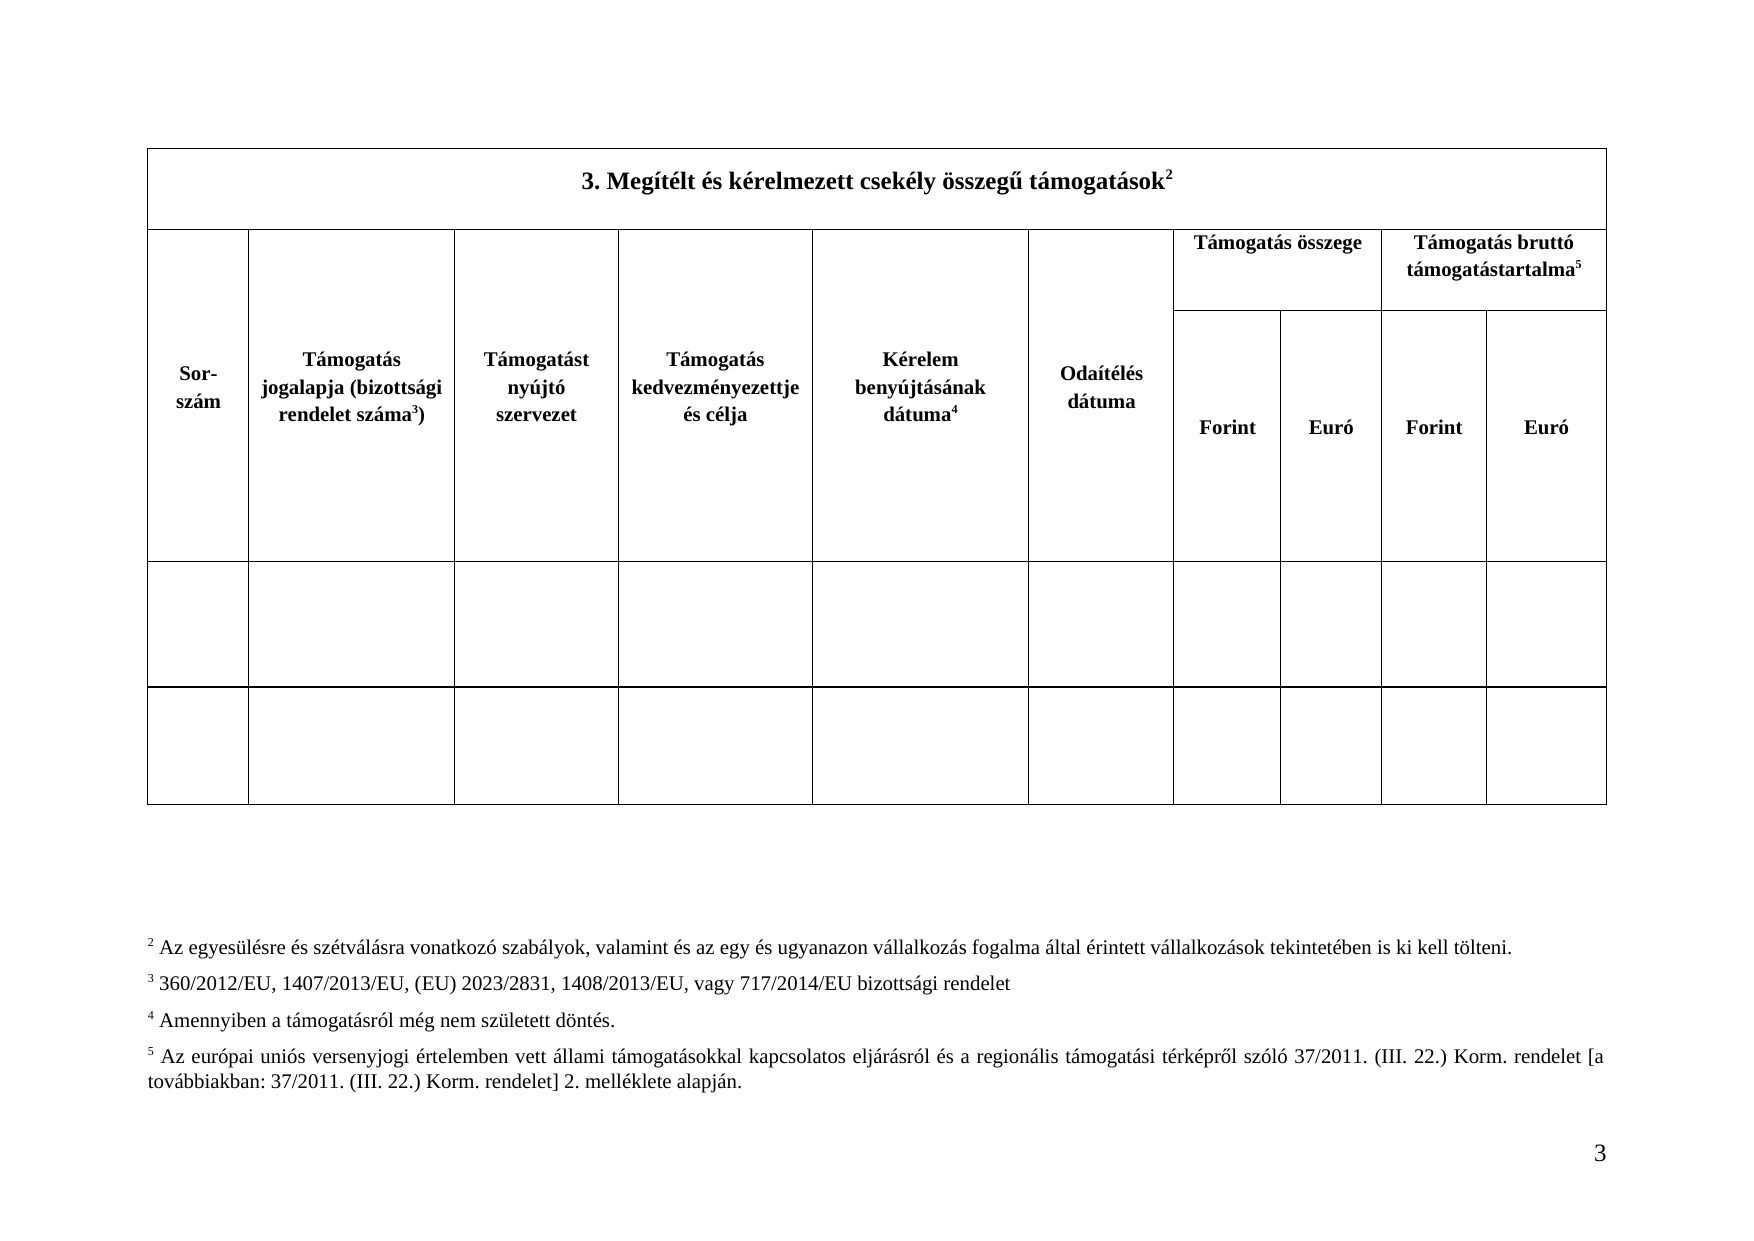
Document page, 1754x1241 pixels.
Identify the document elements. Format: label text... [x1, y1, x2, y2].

table_cell [1487, 688, 1606, 804]
table_cell [249, 562, 454, 686]
table_cell [1281, 562, 1381, 686]
table_cell [619, 562, 812, 686]
table_cell [1029, 688, 1173, 804]
table_cell [1487, 562, 1606, 686]
table_cell [1382, 562, 1486, 686]
table_cell [1174, 562, 1280, 686]
table_cell Forint [1382, 311, 1486, 561]
table_cell [1174, 688, 1280, 804]
table_cell [455, 562, 618, 686]
table_cell Támogatás jogalapja (bizottsági rendelet száma) [249, 230, 454, 561]
table_cell Kérelem benyújtásának dátuma [813, 230, 1028, 561]
table_cell [249, 688, 454, 804]
table_cell Sor-szám [148, 230, 248, 561]
table_header 3. Megítélt és kérelmezett csekély összegű támogatások [148, 149, 1606, 228]
table_cell [619, 688, 812, 804]
table_cell [455, 688, 618, 804]
table_cell Forint [1174, 311, 1280, 561]
table_cell [1281, 688, 1381, 804]
table_cell Támogatást nyújtó szervezet [455, 230, 618, 561]
table_cell Támogatás bruttó támogatástartalma [1382, 230, 1606, 309]
table_cell [1029, 562, 1173, 686]
table_cell Támogatás kedvezményezettje és célja [619, 230, 812, 561]
table_cell Euró [1281, 311, 1381, 561]
table_cell [1382, 688, 1486, 804]
table_cell [813, 562, 1028, 686]
table_cell [813, 688, 1028, 804]
table_cell Euró [1487, 311, 1606, 561]
table_cell Odaítélés dátuma [1029, 230, 1173, 561]
table_cell [148, 562, 248, 686]
table_cell [148, 688, 248, 804]
table_cell Támogatás összege [1174, 230, 1381, 309]
